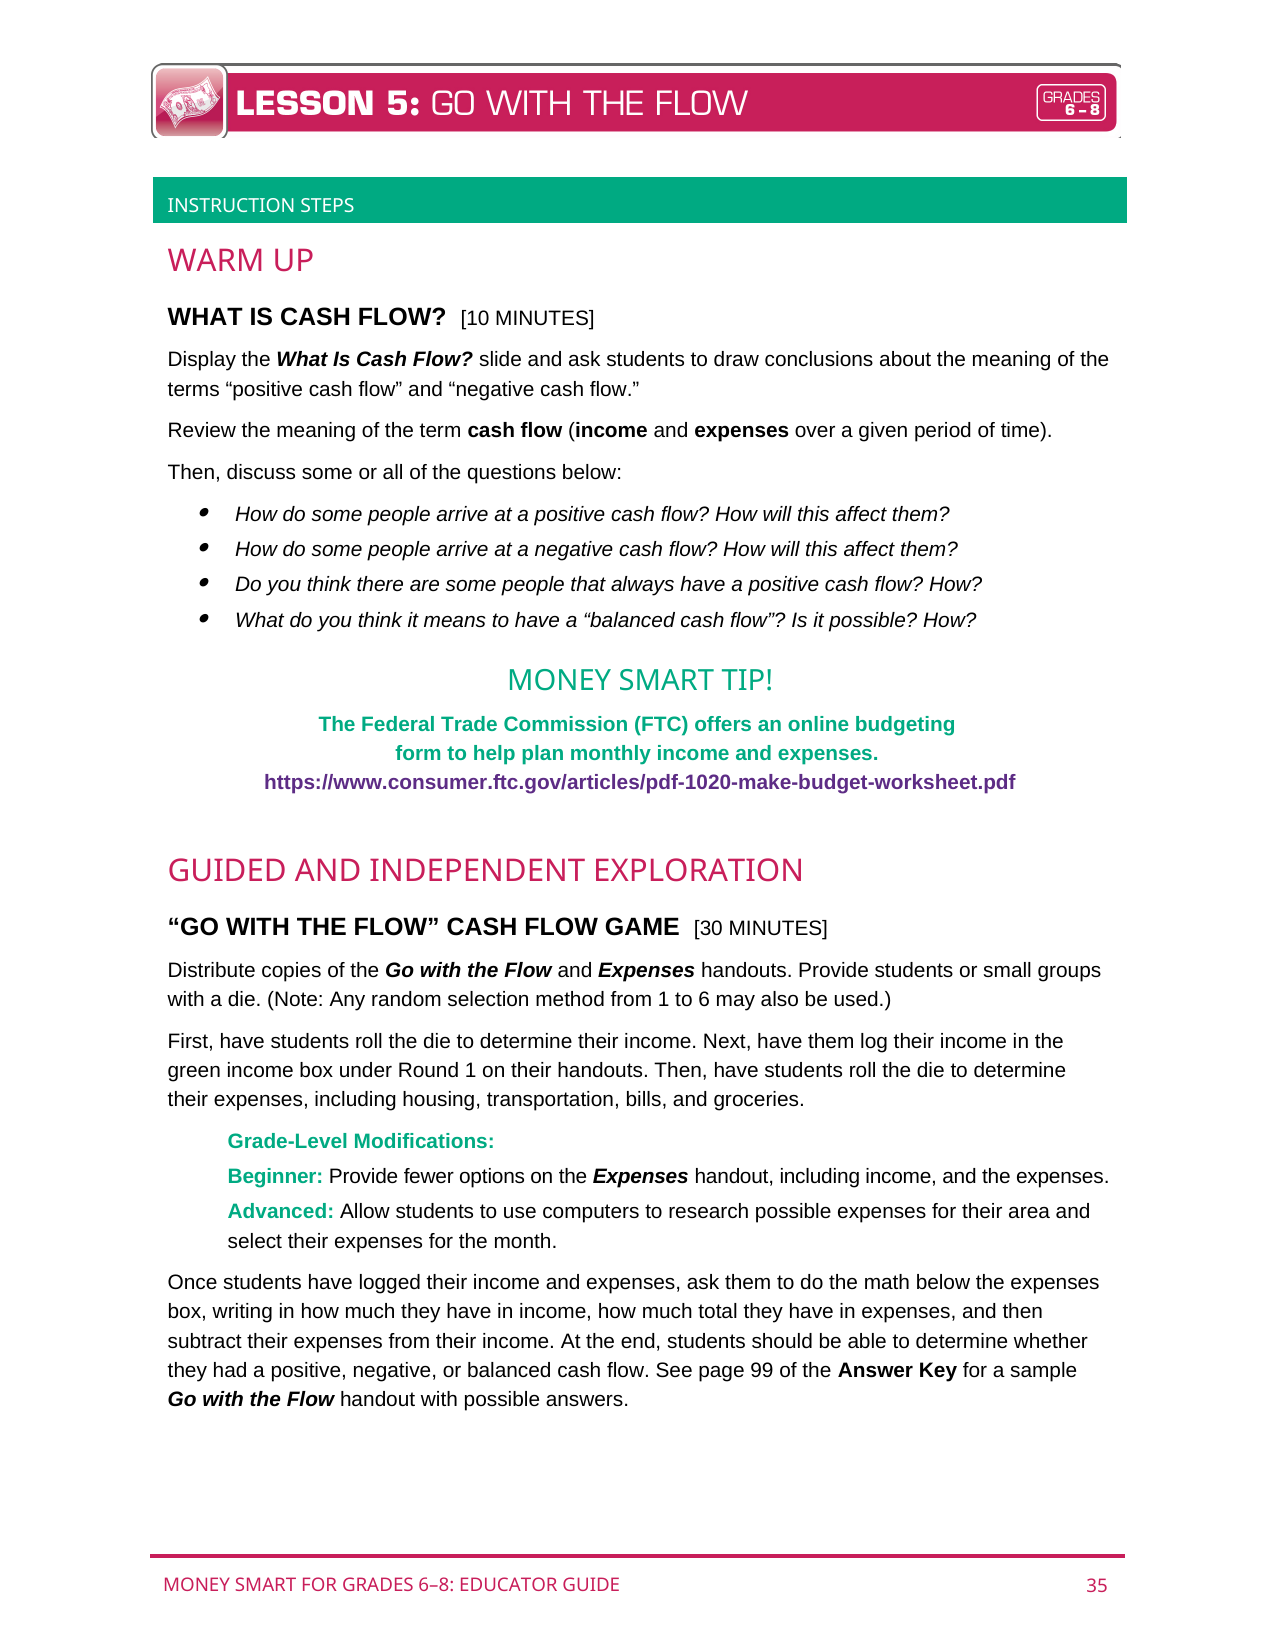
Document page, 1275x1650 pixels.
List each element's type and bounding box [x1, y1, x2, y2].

picture [150, 63, 1120, 138]
